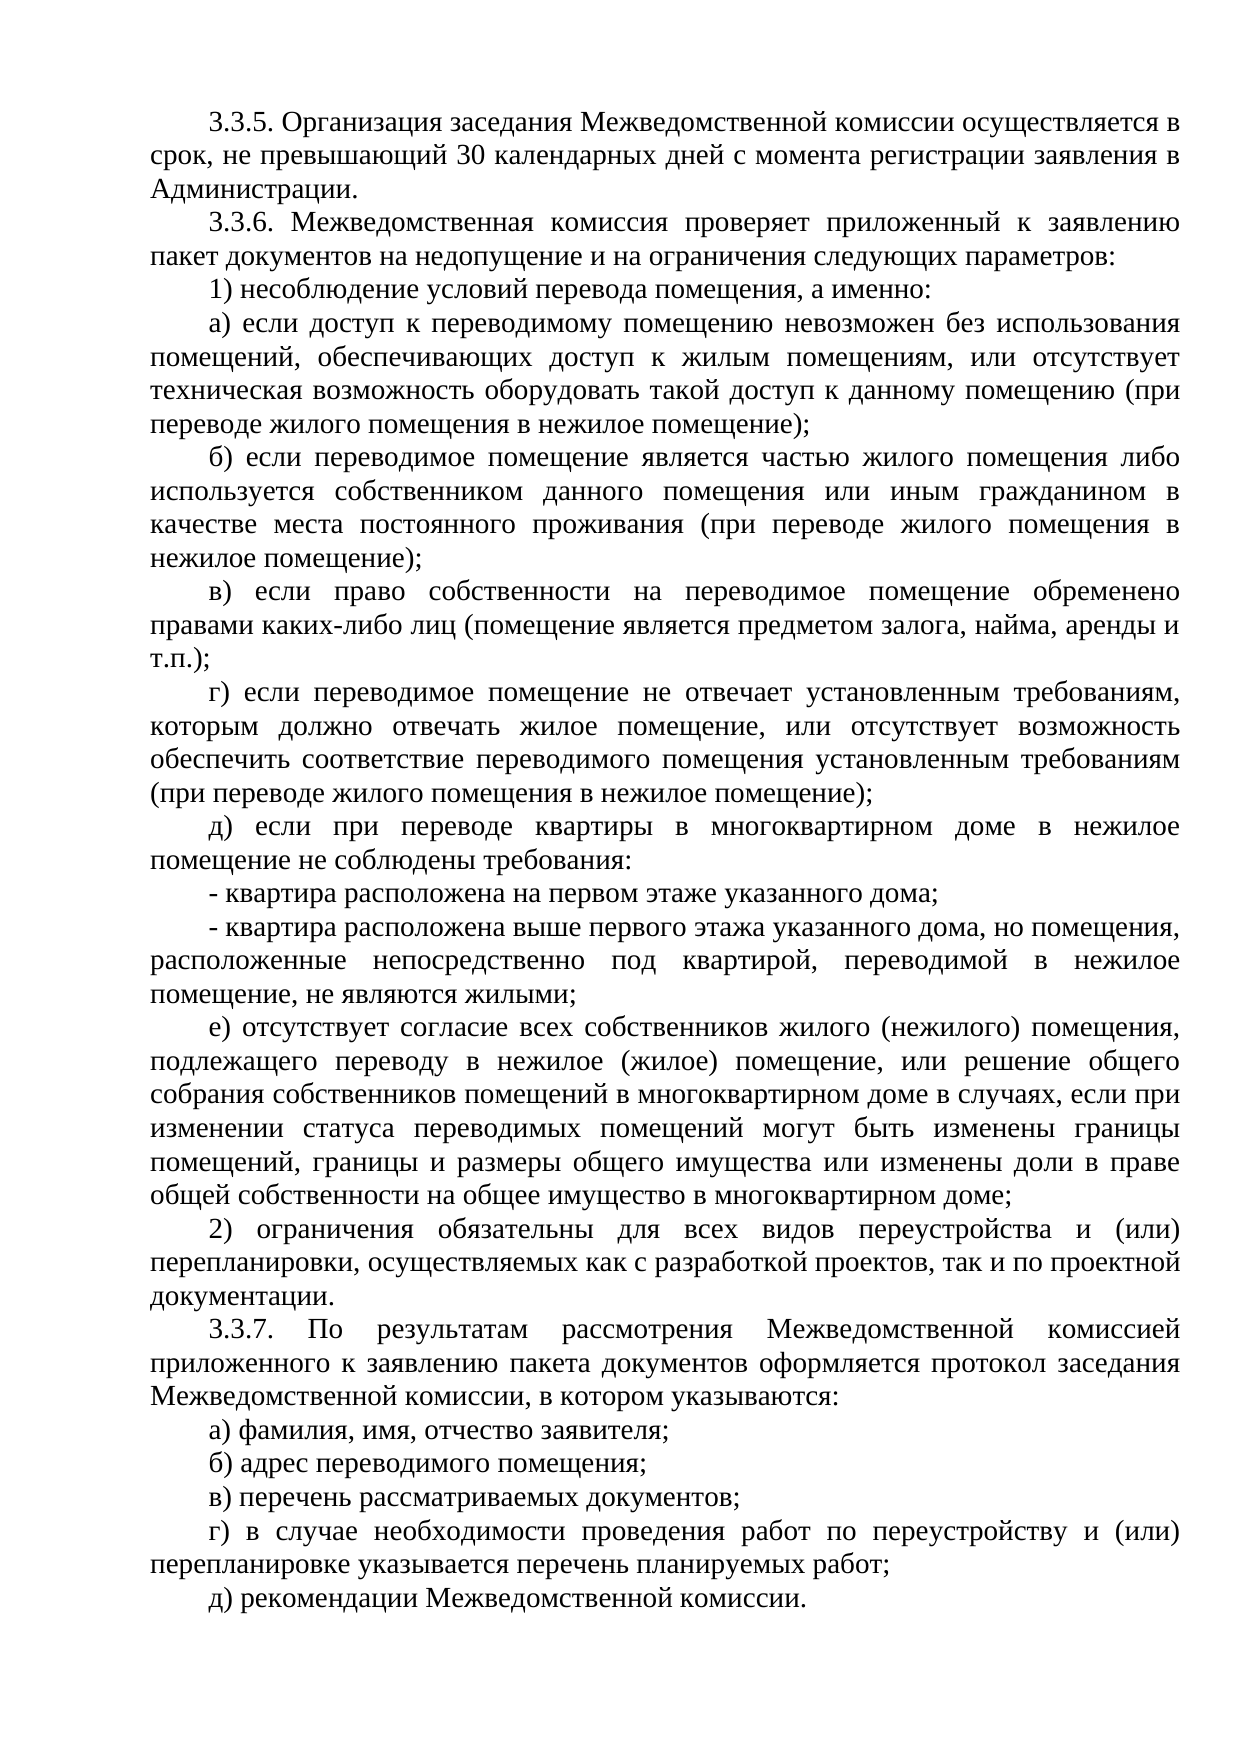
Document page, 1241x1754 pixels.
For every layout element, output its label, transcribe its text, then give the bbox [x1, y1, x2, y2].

text 3.3.6. Межведомственная комиссия проверяет приложенный к заявлению пакет документов на недопущение и на ограничения следующих параметров: [150, 204, 1181, 272]
text в) перечень рассматриваемых документов; [150, 1479, 1181, 1513]
text б) адрес переводимого помещения; [150, 1446, 1181, 1479]
text г) в случае необходимости проведения работ по переустройству и (или) перепланировке указывается перечень планируемых работ; [150, 1513, 1181, 1580]
text е) отсутствует согласие всех собственников жилого (нежилого) помещения, подлежащего переводу в нежилое (жилое) помещение, или решение общего собрания собственников помещений в многоквартирном доме в случаях, если при изменении статуса переводимых помещений могут быть изменены границы помещений, границы и размеры общего имущества или изменены доли в праве общей собственности на общее имущество в многоквартирном доме; [150, 1009, 1181, 1211]
text - квартира расположена выше первого этажа указанного дома, но помещения, расположенные непосредственно под квартирой, переводимой в нежилое помещение, не являются жилыми; [150, 909, 1181, 1009]
text г) если переводимое помещение не отвечает установленным требованиям, которым должно отвечать жилое помещение, или отсутствует возможность обеспечить соответствие переводимого помещения установленным требованиям (при переводе жилого помещения в нежилое помещение); [150, 674, 1181, 808]
text б) если переводимое помещение является частью жилого помещения либо используется собственником данного помещения или иным гражданином в качестве места постоянного проживания (при переводе жилого помещения в нежилое помещение); [150, 439, 1181, 573]
text 3.3.7. По результатам рассмотрения Межведомственной комиссией приложенного к заявлению пакета документов оформляется протокол заседания Межведомственной комиссии, в котором указываются: [150, 1311, 1181, 1412]
text 2) ограничения обязательны для всех видов переустройства и (или) перепланировки, осуществляемых как с разработкой проектов, так и по проектной документации. [150, 1211, 1181, 1311]
text 1) несоблюдение условий перевода помещения, а именно: [150, 272, 1181, 305]
text - квартира расположена на первом этаже указанного дома; [150, 875, 1181, 909]
text д) если при переводе квартиры в многоквартирном доме в нежилое помещение не соблюдены требования: [150, 808, 1181, 875]
text д) рекомендации Межведомственной комиссии. [150, 1580, 1181, 1613]
text а) фамилия, имя, отчество заявителя; [150, 1412, 1181, 1446]
text а) если доступ к переводимому помещению невозможен без использования помещений, обеспечивающих доступ к жилым помещениям, или отсутствует техническая возможность оборудовать такой доступ к данному помещению (при переводе жилого помещения в нежилое помещение); [150, 305, 1181, 439]
text 3.3.5. Организация заседания Межведомственной комиссии осуществляется в срок, не превышающий 30 календарных дней с момента регистрации заявления в Администрации. [150, 104, 1181, 204]
text в) если право собственности на переводимое помещение обременено правами каких-либо лиц (помещение является предметом залога, найма, аренды и т.п.); [150, 573, 1181, 674]
